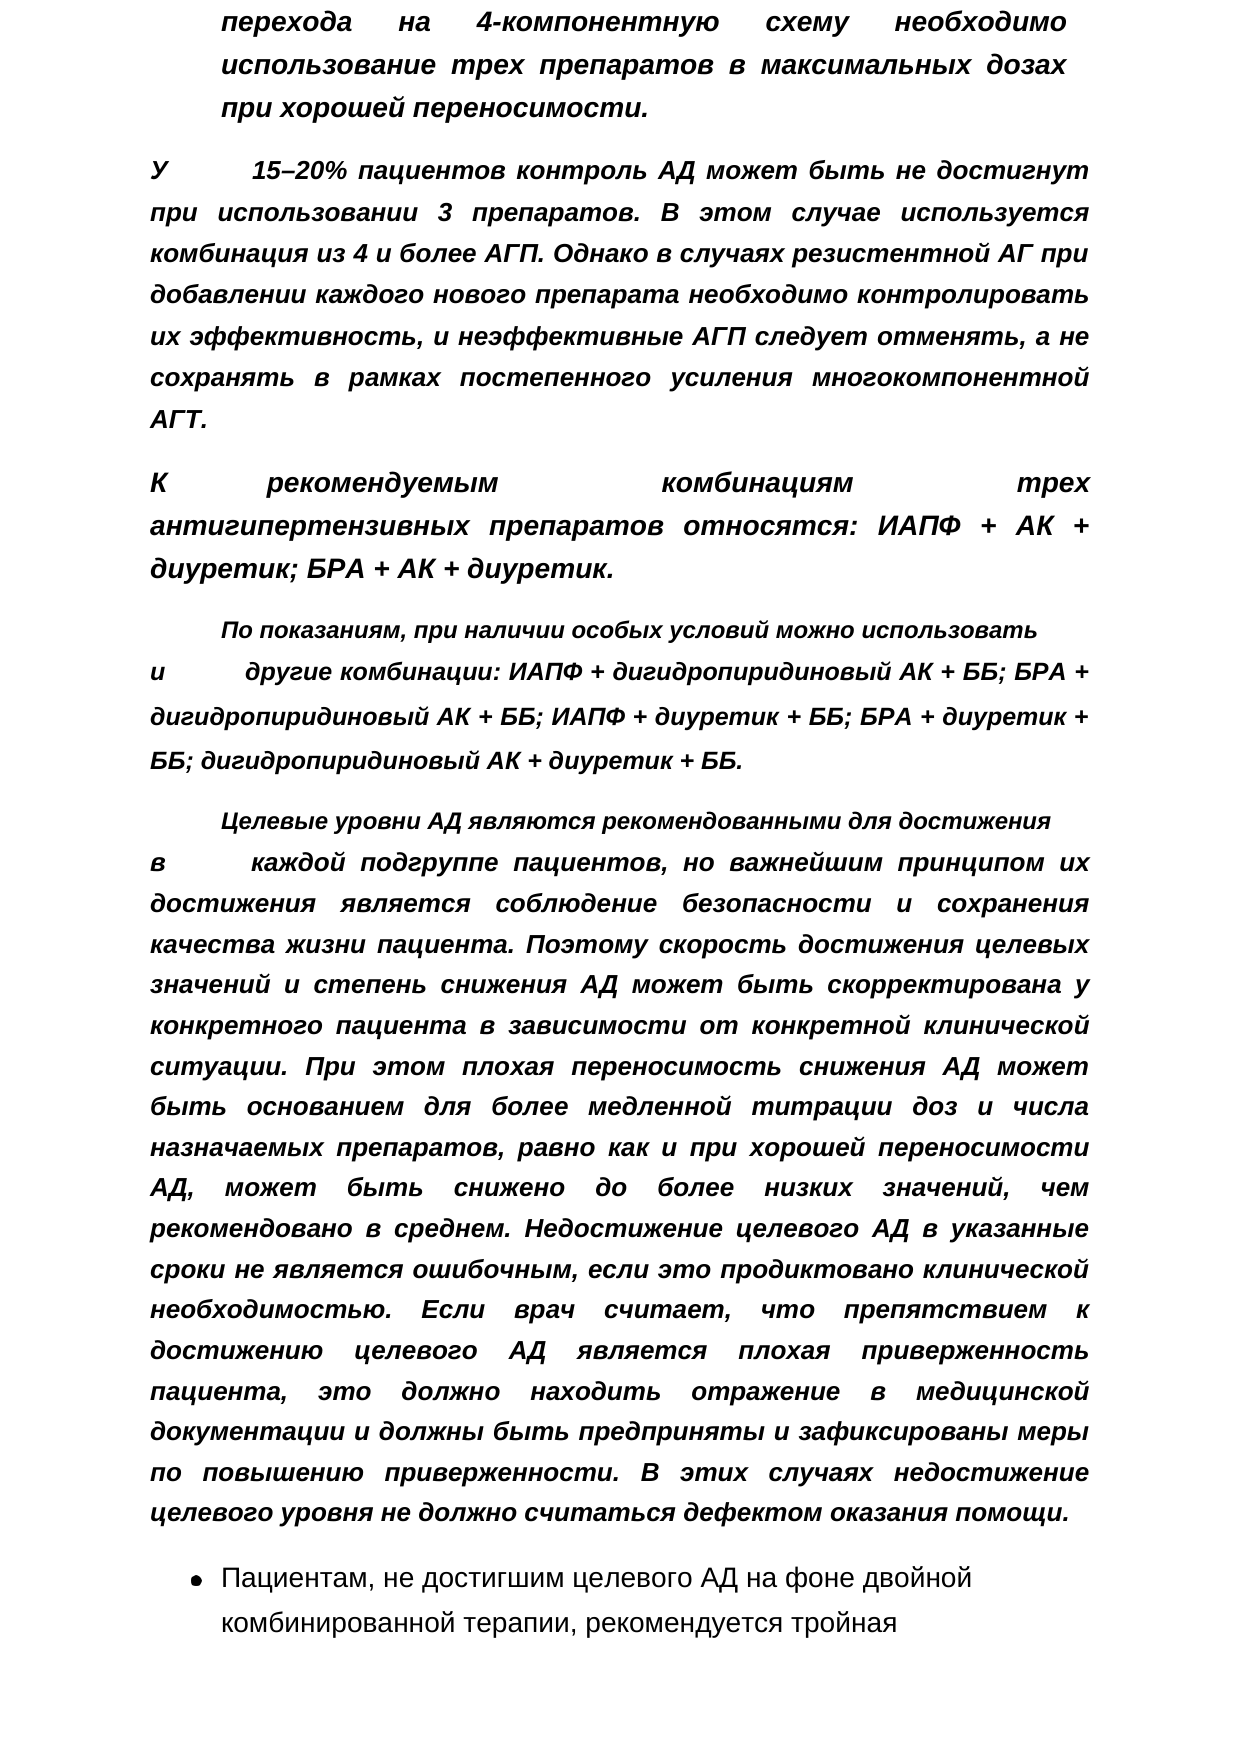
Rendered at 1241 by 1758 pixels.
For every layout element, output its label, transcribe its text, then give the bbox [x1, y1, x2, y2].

list 15–20% пациентов контроль АД может быть не достигнут при использовании 3 препаратов. В этом случае используется комбинация из 4 и более АГП. Однако в случаях резистентной АГ при добавлении каждого нового препарата необходимо контролировать их эффективность, и неэффективные АГП следует отменять, а не сохранять в рамках постепенного усиления многокомпонентной АГТ. [150, 155, 1090, 434]
picture [188, 1574, 203, 1588]
text перехода на 4-компонентную схему необходимо использование трех препаратов в максимальных дозах при хорошей переносимости. [221, 5, 1067, 123]
text По показаниям, при наличии особых условий можно использовать [221, 616, 1090, 644]
list другие комбинации: ИАПФ + дигидропиридиновый АК + ББ; БРА + дигидропиридиновый АК + ББ; ИАПФ + диуретик + ББ; БРА + диуретик + ББ; дигидропиридиновый АК + диуретик + ББ. [150, 657, 1090, 775]
list рекомендуемым комбинациям трех антигипертензивных препаратов относятся: ИАПФ + АК + диуретик; БРА + АК + диуретик. [150, 466, 1090, 584]
text Целевые уровни АД являются рекомендованными для достижения [221, 807, 1090, 834]
text Пациентам, не достигшим целевого АД на фоне двойной комбинированной терапии, рекомендуется тройная [221, 1561, 1067, 1638]
list каждой подгруппе пациентов, но важнейшим принципом их достижения является соблюдение безопасности и сохранения качества жизни пациента. Поэтому скорость достижения целевых значений и степень снижения АД может быть скорректирована у конкретного пациента в зависимости от конкретной клинической ситуации. При этом плохая переносимость снижения АД может быть основанием для более медленной титрации доз и числа назначаемых препаратов, равно как и при хорошей переносимости АД, может быть снижено до более низких значений, чем рекомендовано в среднем. Недостижение целевого АД в указанные сроки не является ошибочным, если это продиктовано клинической необходимостью. Если врач считает, что препятствием к достижению целевого АД является плохая приверженность пациента, это должно находить отражение в медицинской документации и должны быть предприняты и зафиксированы меры по повышению приверженности. В этих случаях недостижение целевого уровня не должно считаться дефектом оказания помощи. [150, 847, 1090, 1527]
